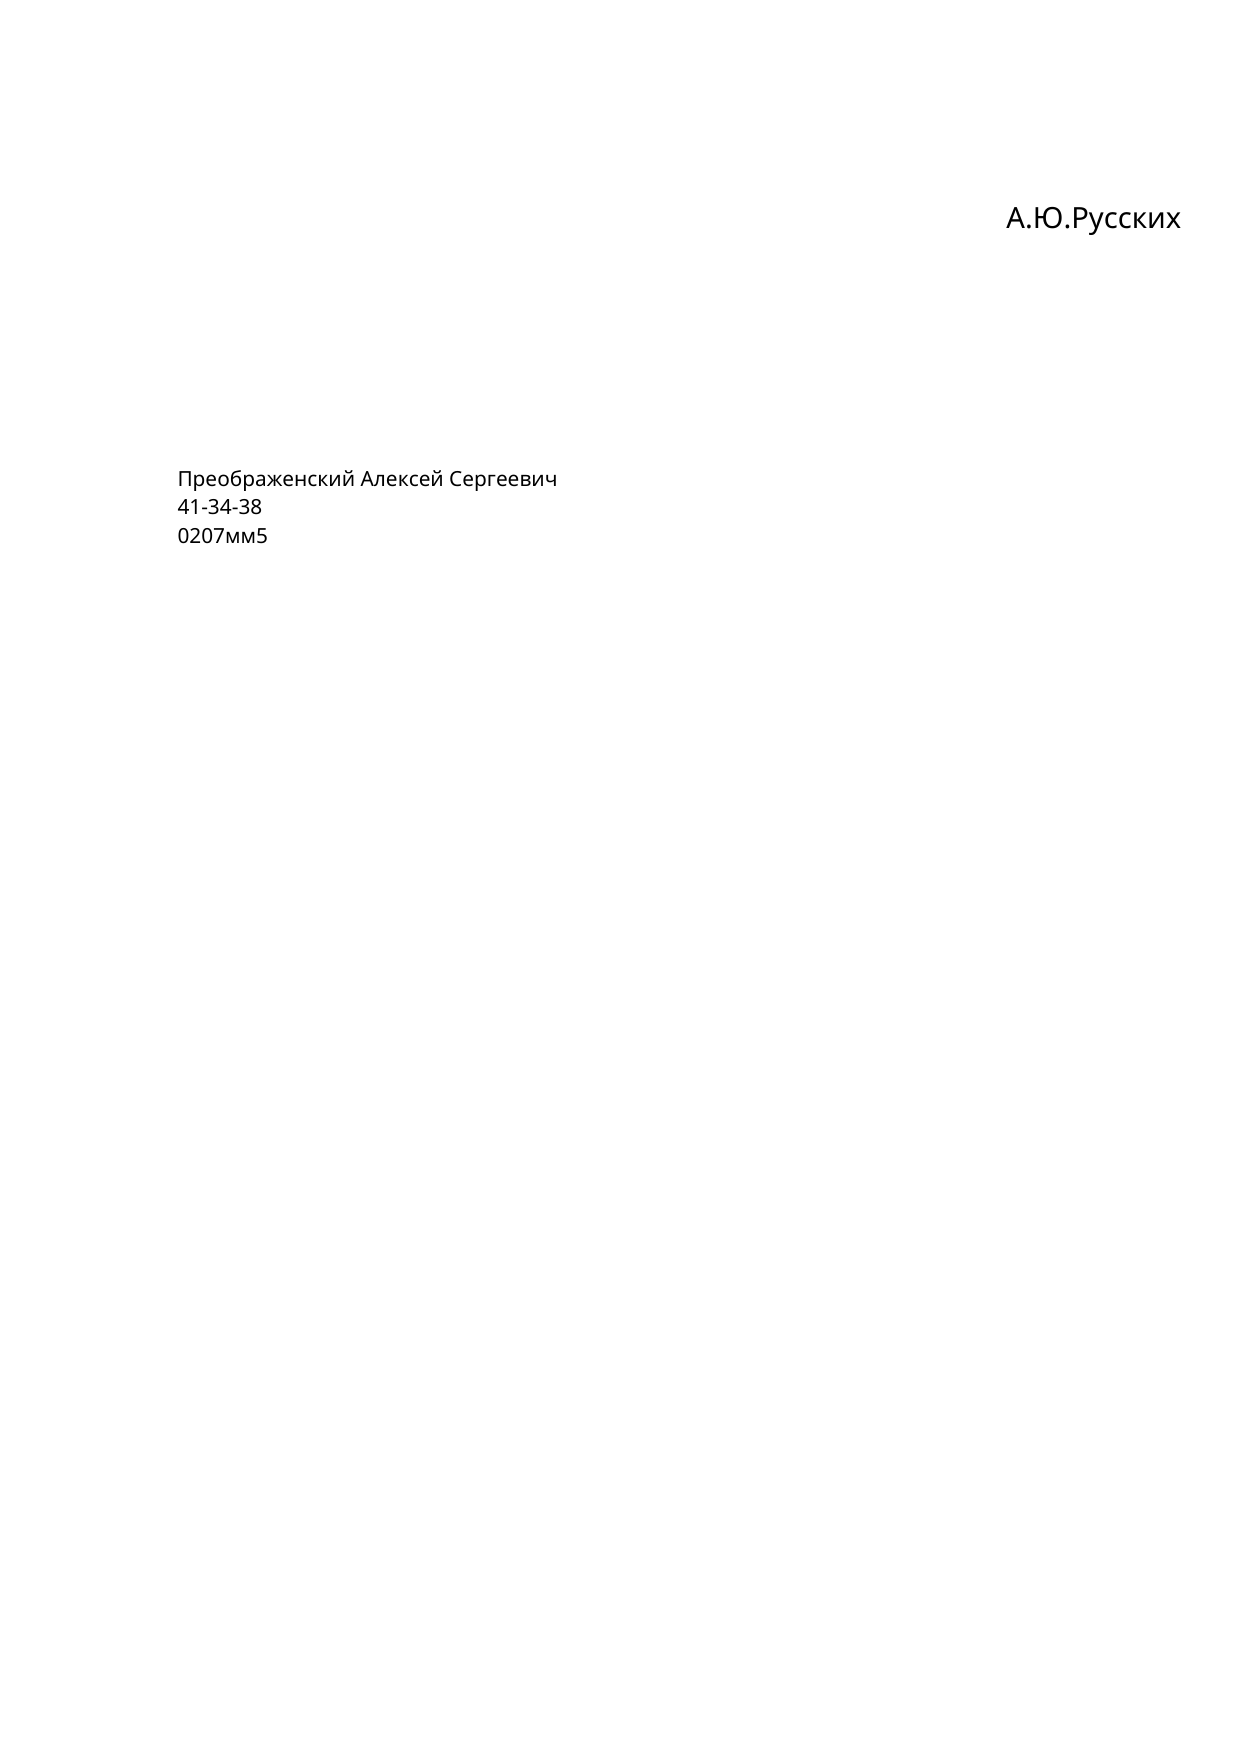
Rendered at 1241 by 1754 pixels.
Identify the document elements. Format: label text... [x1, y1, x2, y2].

text Преображенский Алексей Сергеевич [177, 464, 1181, 492]
text 0207мм5 [177, 521, 1181, 549]
text А.Ю.Русских [177, 197, 1181, 237]
text 41-34-38 [177, 492, 1181, 521]
